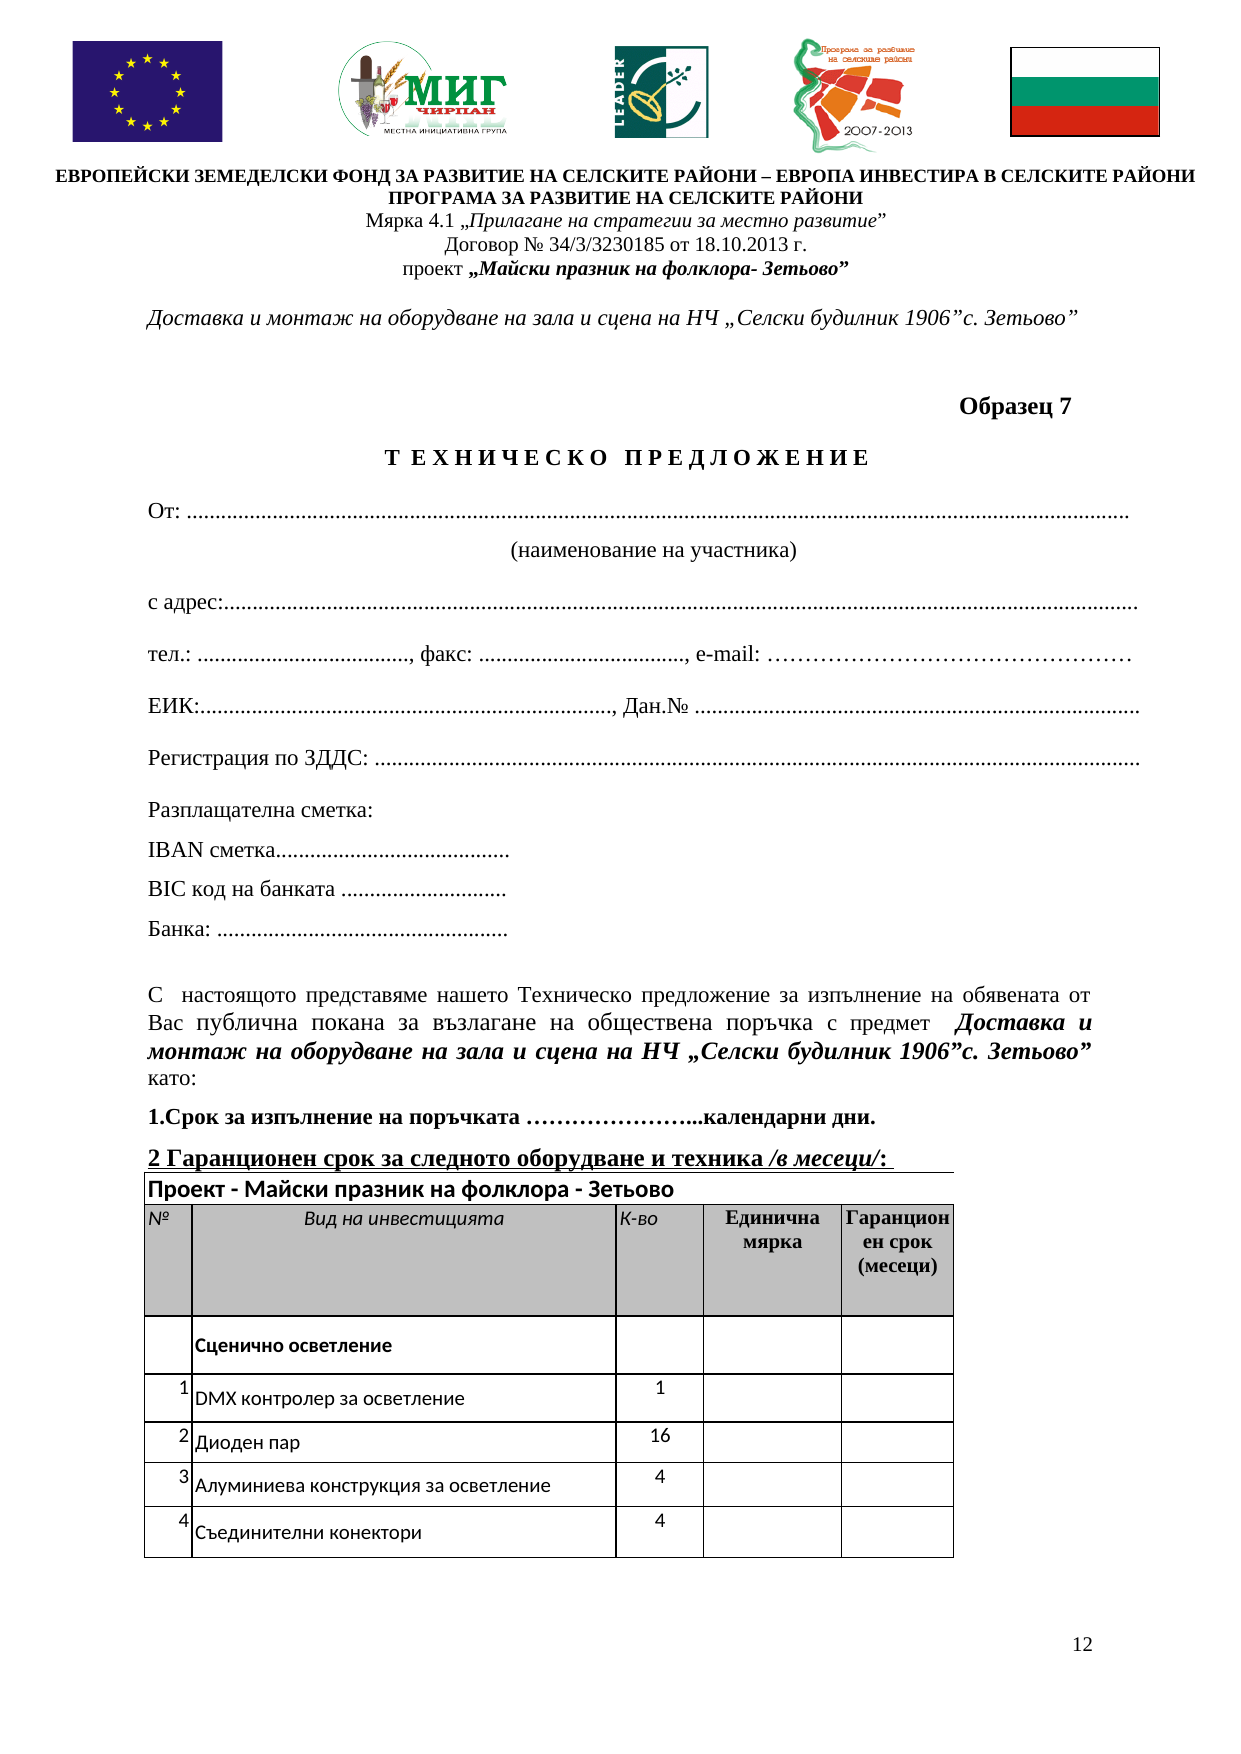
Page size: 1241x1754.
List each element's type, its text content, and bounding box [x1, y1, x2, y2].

table_cell Гаранционен срок (месеци) [842, 1205, 953, 1315]
table_cell 1 [145, 1375, 191, 1421]
table_cell DMX контролер за осветление [193, 1375, 615, 1421]
table_cell [145, 1317, 191, 1373]
table_cell [842, 1317, 953, 1373]
text С настоящото представяме нашето Техническо предложение за изпълнение на обявената от Вас публична покана за възлагане на обществена поръчка с предмет Доставка и монтаж на оборудване на зала и сцена на НЧ „Селски будилник 1906”с. Зетьово” като: [148, 981, 1093, 1091]
table_cell Вид на инвестицията [193, 1205, 615, 1315]
table_cell 1 [617, 1375, 703, 1421]
table_cell Сценично осветление [193, 1317, 615, 1373]
table_header Проект - Майски празник на фолклора - Зетьово [145, 1173, 953, 1204]
table_cell № [145, 1205, 191, 1315]
picture [338, 41, 507, 136]
text (наименование на участника) [148, 536, 1160, 563]
text тел.: ....................................., факс: ...................................., e-mail: ………………………………………… [148, 640, 1161, 667]
text Образец 7 [148, 391, 1093, 420]
table_cell К-во [617, 1205, 703, 1315]
text 1.Срок за изпълнение на поръчката …………………...календарни дни. [148, 1103, 1093, 1130]
text 2 Гаранционен срок за следното оборудване и техника /в месеци/: [148, 1143, 1093, 1172]
table_cell [842, 1463, 953, 1506]
table_cell [704, 1463, 841, 1506]
table_cell [617, 1317, 703, 1373]
text Регистрация по ЗДДС: ...................................................................................................................................... [148, 744, 1161, 771]
table_cell [842, 1375, 953, 1421]
picture [785, 29, 917, 157]
picture [614, 46, 709, 138]
table_cell [842, 1507, 953, 1557]
table_cell 4 [617, 1463, 703, 1506]
text Банка: ................................................... [148, 915, 1160, 941]
table_cell Съединителни конектори [193, 1507, 615, 1557]
text ЕИК:........................................................................, Дан.№ .............................................................................. [148, 692, 1161, 719]
table_cell 3 [145, 1463, 191, 1506]
table_cell Диоден пар [193, 1423, 615, 1462]
text IBAN сметка......................................... [148, 836, 1160, 862]
picture [72, 41, 223, 142]
table_cell [704, 1317, 841, 1373]
table_cell 2 [145, 1423, 191, 1462]
table_cell 4 [617, 1507, 703, 1557]
table_cell [842, 1423, 953, 1462]
table_cell 16 [617, 1423, 703, 1462]
text От: ..................................................................................................................................................................... [148, 497, 1160, 523]
table_cell Алуминиева конструкция за осветление [193, 1463, 615, 1506]
text BIC код на банката ............................. [148, 875, 1160, 902]
text с адрес:................................................................................................................................................................ [148, 588, 1161, 615]
text Разплащателна сметка: [148, 796, 1160, 823]
table_cell [704, 1423, 841, 1462]
picture [1012, 48, 1159, 135]
table_cell [704, 1507, 841, 1557]
table_cell 4 [145, 1507, 191, 1557]
table_cell Единична мярка [704, 1205, 841, 1315]
text Т Е Х Н И Ч Е С К О П Р Е Д Л О Ж Е Н И Е [160, 444, 1093, 471]
table_cell [704, 1375, 841, 1421]
